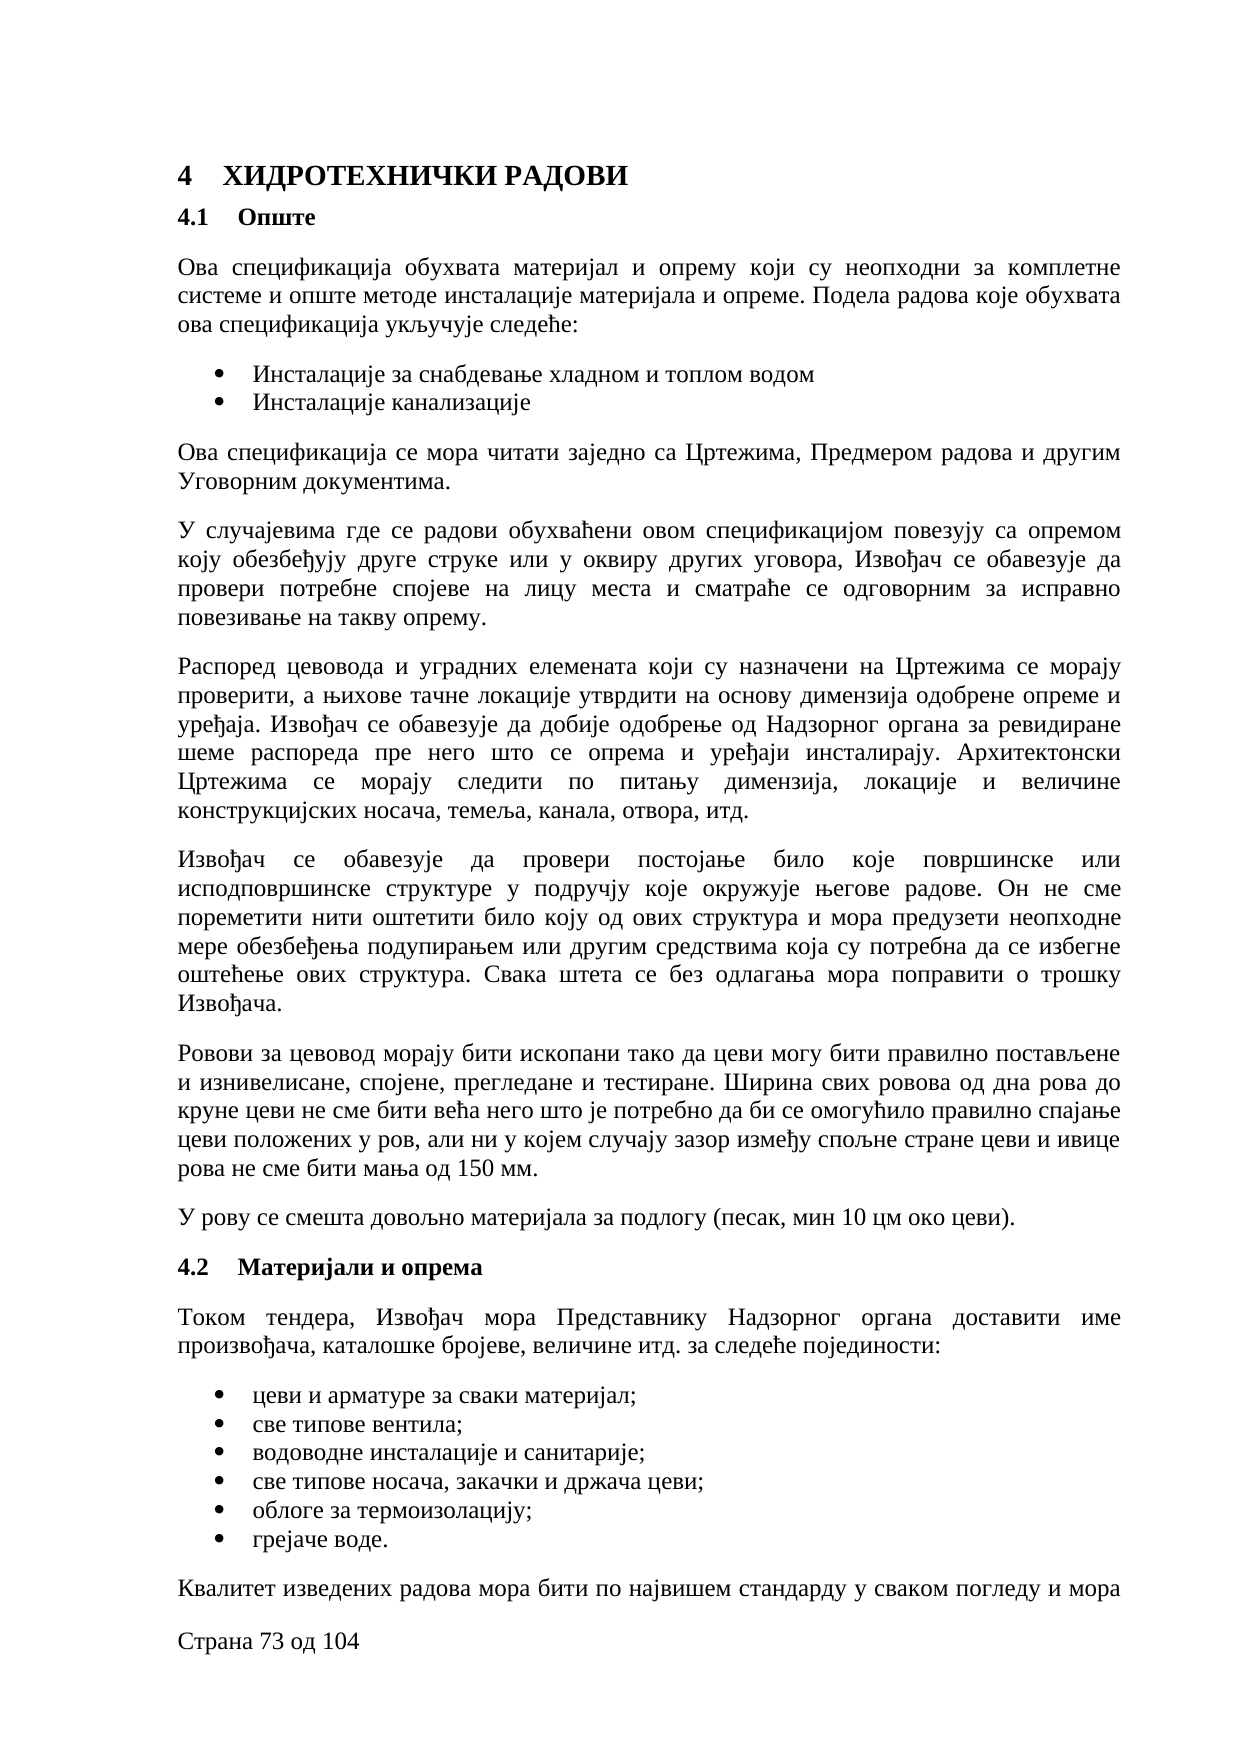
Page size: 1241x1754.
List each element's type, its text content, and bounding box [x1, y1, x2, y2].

list Инсталације за снабдевање хладном и топлом водом [215, 369, 1122, 398]
text Распоред цевовода и уградних елемената који су назначени на Цртежима се морају проверити, а њихове тачне локације утврдити на основу димензија одобрене опреме и уређаја. Извођач се обавезује да добије одобрење од Надзорног органа за ревидиране шеме распореда пре него што се опрема и уређаји инсталирају. Архитектонски Цртежима се морају следити по питању димензија, локације и величине конструкцијских носача, темеља, канала, отвора, итд. [177, 662, 1122, 834]
text Извођач се обавезује да провери постојање било које површинске или исподповршинске структуре у подручју које окружује његове радове. Он не сме пореметити нити оштетити било коју од ових структура и мора предузети неопходне мере обезбеђења подупирањем или другим средствима која су потребна да се избегне оштећење ових структура. Свака штета се без одлагања мора поправити о трошку Извођача. [177, 855, 1122, 1027]
text Ровови за цевовод морају бити ископани тако да цеви могу бити правилно постављене и изнивелисане, спојене, прегледане и тестиране. Ширина свих ровова од дна рова до круне цеви не сме бити већа него што је потребно да би се омогућило правилно спајање цеви положених у ров, али ни у којем случају зазор између спољне стране цеви и ивице рова не сме бити мања од 150 мм. [177, 1048, 1122, 1192]
text Током тендера, Извођач мора Представнику Надзорног органа доставити име произвођача, каталошке бројеве, величине итд. за следеће појединости: [177, 1312, 1122, 1369]
list Инсталације канализације [215, 398, 1122, 427]
text У случајевима где се радови обухваћени овом спецификацијом повезују са опремом коју обезбеђују друге струке или у оквиру других уговора, Извођач се обавезује да провери потребне спојеве на лицу места и сматраће се одговорним за исправно повезивање на такву опрему. [177, 526, 1122, 641]
list водоводне инсталације и санитарије; [215, 1448, 1122, 1477]
list цеви и арматуре за сваки материјал; [215, 1390, 1122, 1419]
subtitle Опште [177, 212, 1122, 241]
text Ова спецификација се мора читати заједно са Цртежима, Предмером радова и другим Уговорним документима. [177, 447, 1122, 505]
list све типове вентила; [215, 1419, 1122, 1448]
list све типове носача, закачки и држача цеви; [215, 1477, 1122, 1505]
text У рову се смешта довољно материјала за подлогу (песак, мин 10 цм око цеви). [177, 1213, 1122, 1242]
list грејаче воде. [215, 1534, 1122, 1563]
list облоге за термоизолацију; [215, 1505, 1122, 1534]
text Ова спецификација обухвата материјал и опрему који су неопходни за комплетне системе и опште методе инсталације материјала и опреме. Подела радова које обухвата ова спецификација укључује следеће: [177, 262, 1122, 348]
subtitle Материјали и опрема [177, 1262, 1122, 1291]
subtitle ХИДРОТЕХНИЧКИ РАДОВИ [177, 158, 1122, 192]
